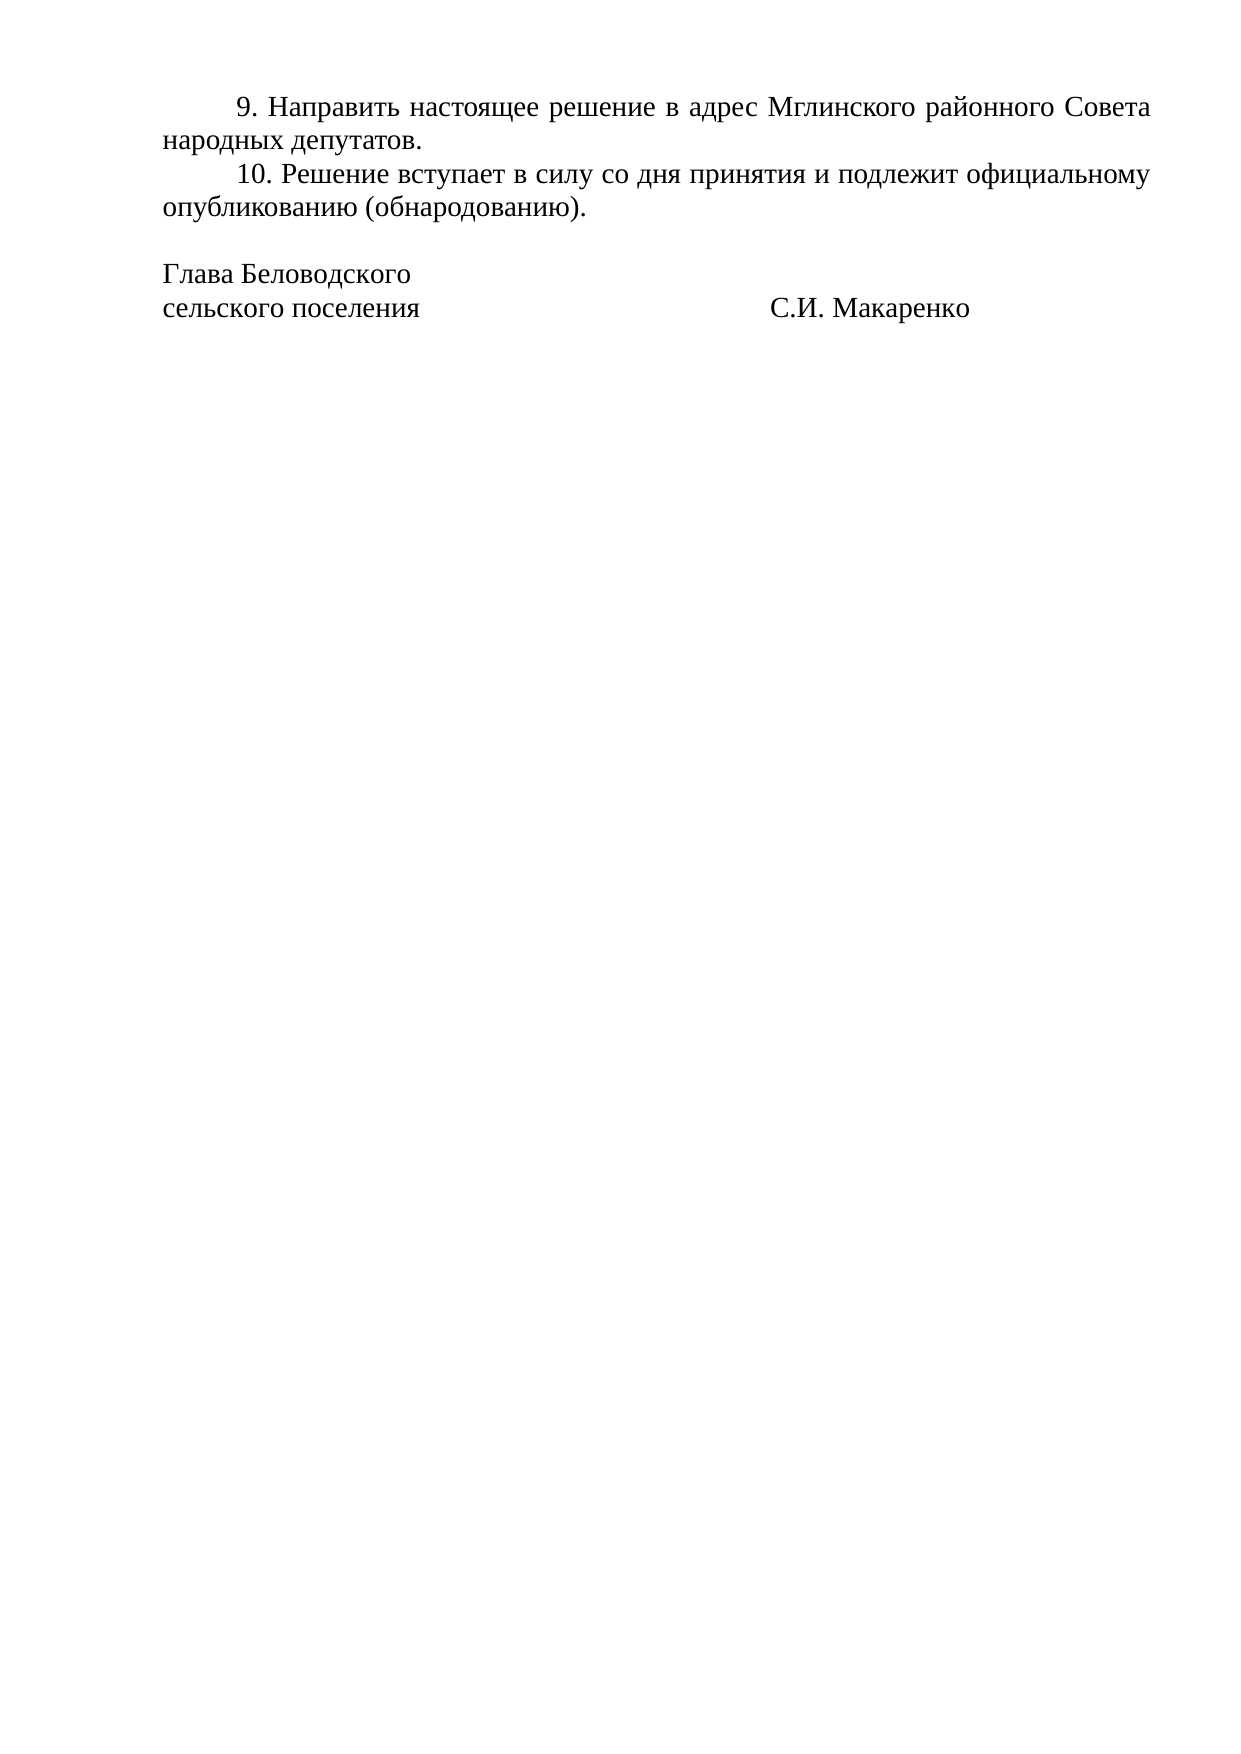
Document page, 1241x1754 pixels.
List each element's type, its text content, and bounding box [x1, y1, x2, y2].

text Глава Беловодского [162, 256, 1152, 290]
text 9. Направить настоящее решение в адрес Мглинского районного Совета народных депутатов. [162, 89, 1152, 156]
text 10. Решение вступает в силу со дня принятия и подлежит официальному опубликованию (обнародованию). [162, 156, 1152, 223]
text сельского поселения С.И. Макаренко [162, 290, 1152, 323]
